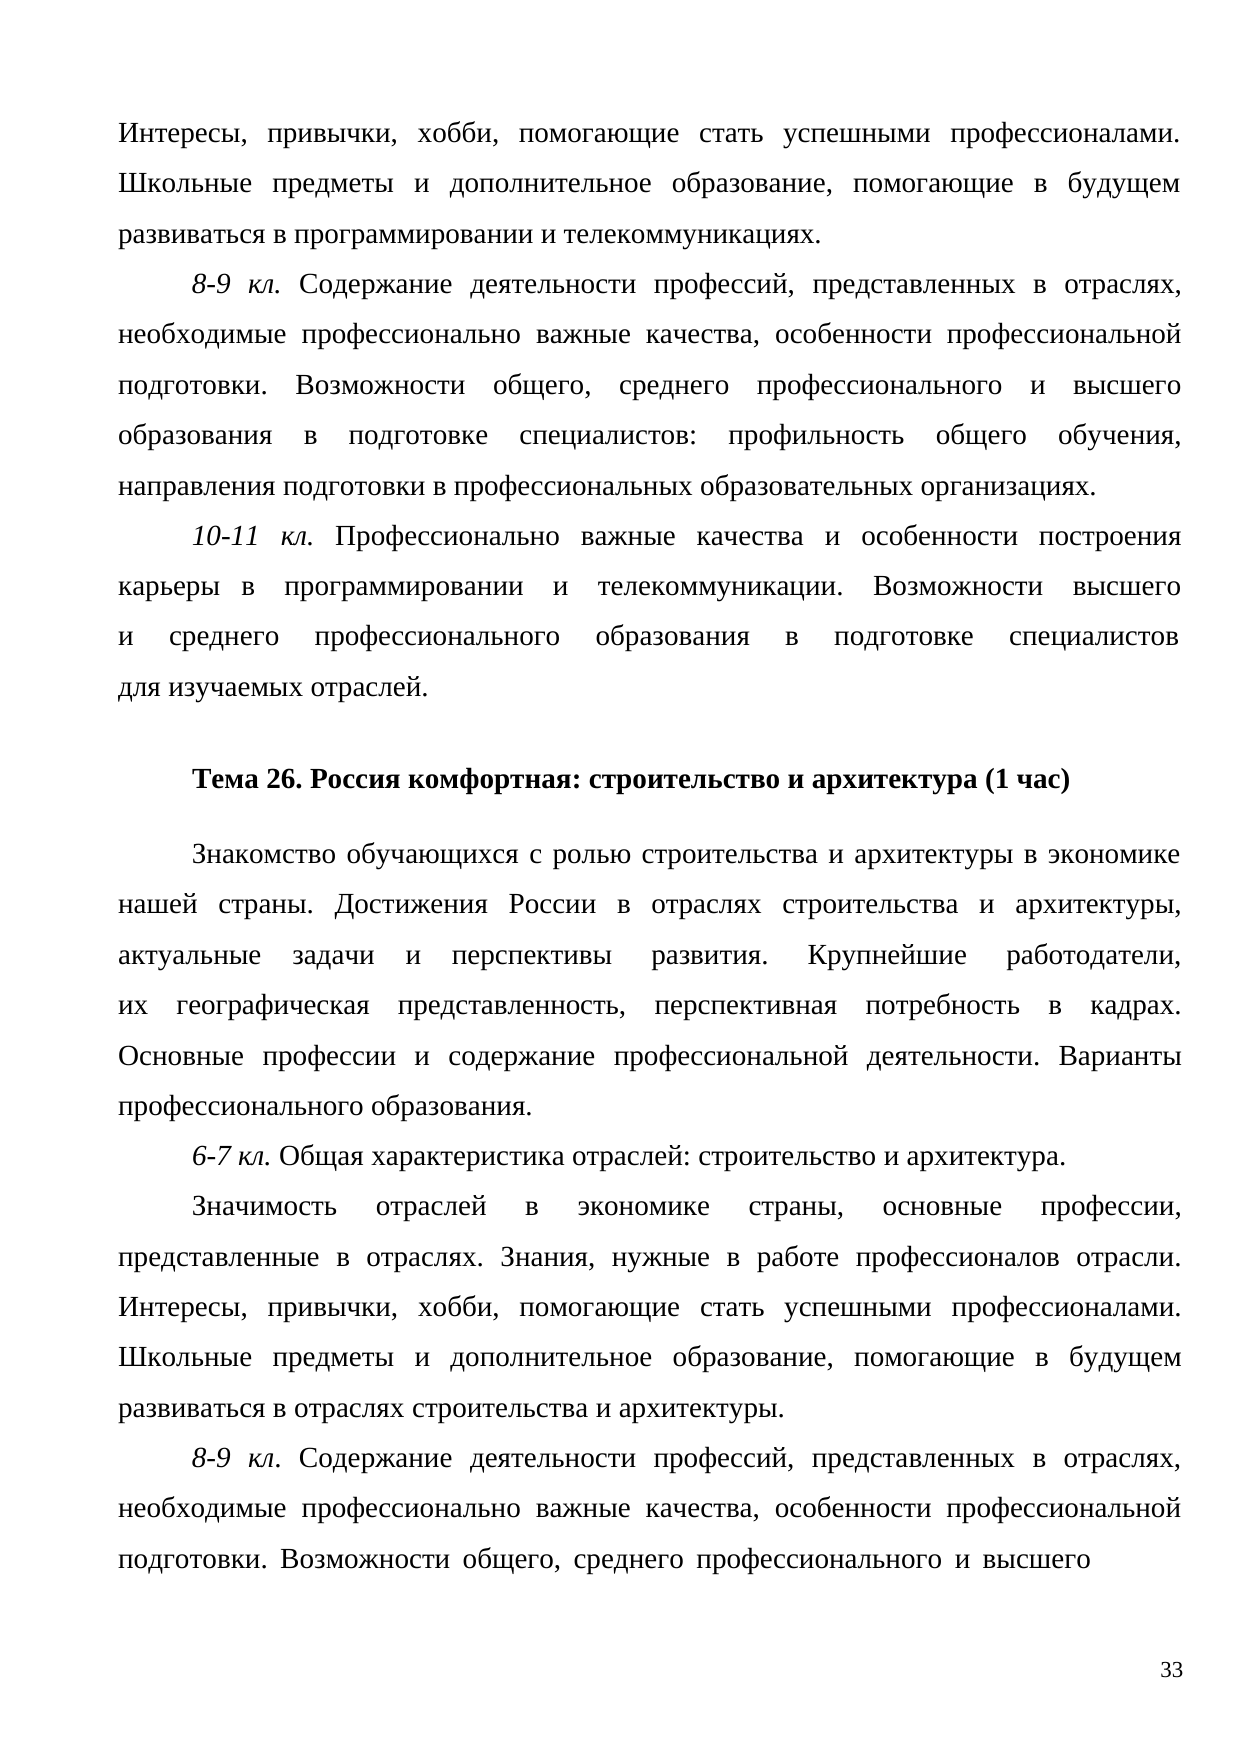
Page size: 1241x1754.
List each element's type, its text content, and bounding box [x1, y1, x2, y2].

text 8-9 кл. Содержание деятельности профессий, представленных в отраслях, необходимые профессионально важные качества, особенности профессиональной подготовки. Возможности общего, среднего профессионального и высшего [118, 1440, 1181, 1574]
text Знакомство обучающихся с ролью строительства и архитектуры в экономике нашей страны. Достижения России в отраслях строительства и архитектуры, актуальные задачи и перспективы развития. Крупнейшие работодатели, их географическая представленность, перспективная потребность в кадрах. Основные профессии и содержание профессиональной деятельности. Варианты профессионального образования. [118, 836, 1182, 1121]
text 10-11 кл. Профессионально важные качества и особенности построения карьеры в программировании и телекоммуникации. Возможности высшего и среднего профессионального образования в подготовке специалистов для изучаемых отраслей. [118, 518, 1181, 702]
text Интересы, привычки, хобби, помогающие стать успешными профессионалами. Школьные предметы и дополнительное образование, помогающие в будущем развиваться в программировании и телекоммуникациях. [118, 115, 1181, 249]
text 6-7 кл. Общая характеристика отраслей: строительство и архитектура. [192, 1138, 1192, 1172]
text 8-9 кл. Содержание деятельности профессий, представленных в отраслях, необходимые профессионально важные качества, особенности профессиональной подготовки. Возможности общего, среднего профессионального и высшего образования в подготовке специалистов: профильность общего обучения, направления подготовки в профессиональных образовательных организациях. [118, 266, 1182, 501]
text Значимость отраслей в экономике страны, основные профессии, представленные в отраслях. Знания, нужные в работе профессионалов отрасли. Интересы, привычки, хобби, помогающие стать успешными профессионалами. Школьные предметы и дополнительное образование, помогающие в будущем развиваться в отраслях строительства и архитектуры. [118, 1188, 1182, 1423]
subtitle Тема 26. Россия комфортная: строительство и архитектура (1 час) [192, 761, 1192, 795]
